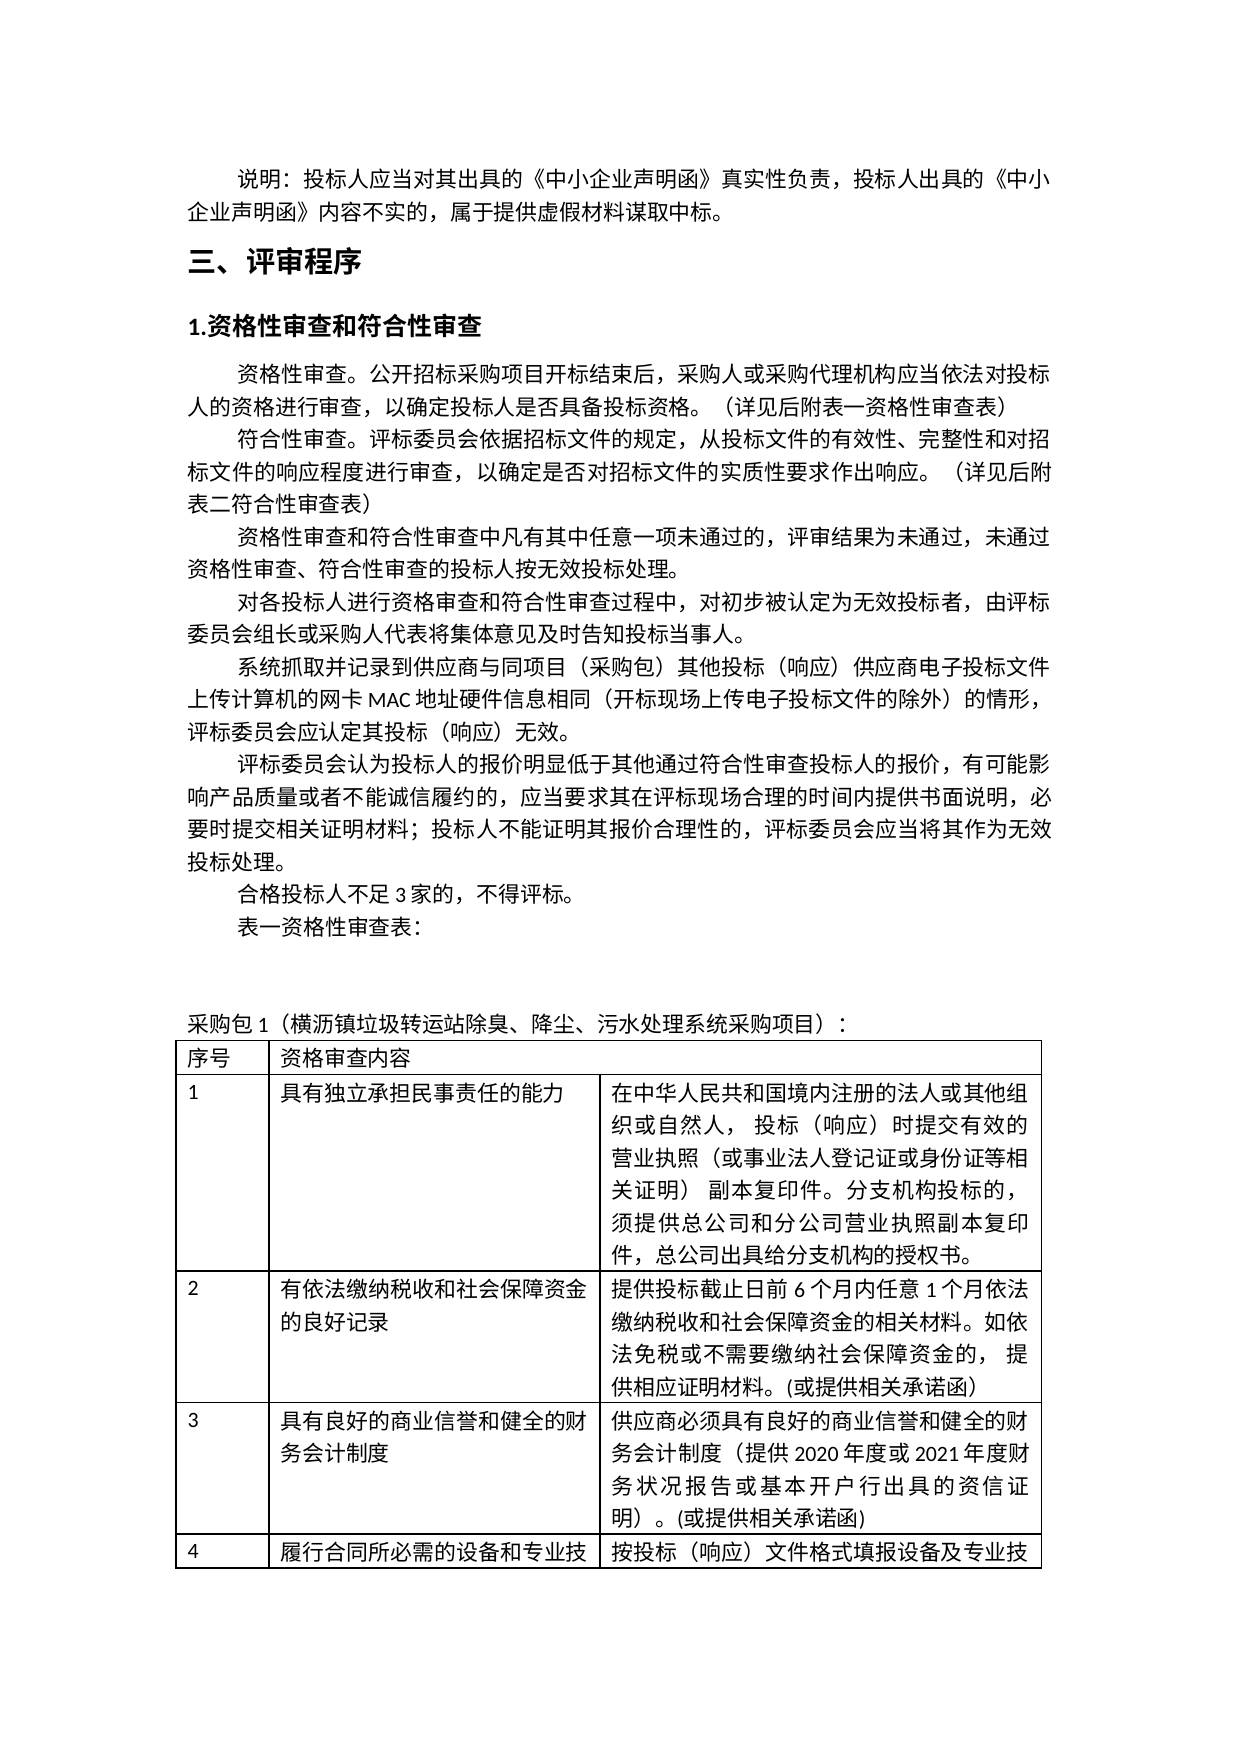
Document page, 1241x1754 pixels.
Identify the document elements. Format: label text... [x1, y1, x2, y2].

text 符合性审查。评标委员会依据招标文件的规定，从投标文件的有效性、完整性和对招标文件的响应程度进行审查，以确定是否对招标文件的实质性要求作出响应。（详见后附表二符合性审查表） [187, 422, 1053, 519]
text 三、评审程序 [187, 227, 1053, 292]
table_cell 供应商必须具有良好的商业信誉和健全的财务会计制度（提供2020年度或2021年度财务状况报告或基本开户行出具的资信证明）。(或提供相关承诺函) [601, 1403, 1041, 1533]
text 1.资格性审查和符合性审查 [187, 292, 1053, 357]
table_cell 3 [177, 1403, 268, 1533]
text 说明：投标人应当对其出具的《中小企业声明函》真实性负责，投标人出具的《中小企业声明函》内容不实的，属于提供虚假材料谋取中标。 [187, 162, 1053, 227]
table_cell 有依法缴纳税收和社会保障资金的良好记录 [270, 1272, 599, 1402]
text 采购包1（横沥镇垃圾转运站除臭、降尘、污水处理系统采购项目）： [187, 1007, 1053, 1039]
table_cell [601, 1535, 1041, 1567]
table_cell 履行合同所必需的设备和专业技术能力 [270, 1535, 599, 1567]
table_cell 具有独立承担民事责任的能力 [270, 1075, 599, 1270]
table_cell 4 [177, 1535, 268, 1567]
table_cell 在中华人民共和国境内注册的法人或其他组织或自然人， 投标（响应）时提交有效的营业执照（或事业法人登记证或身份证等相关证明） 副本复印件。分支机构投标的，须提供总公司和分公司营业执照副本复印件，总公司出具给分支机构的授权书。 [601, 1075, 1041, 1270]
text 资格性审查。公开招标采购项目开标结束后，采购人或采购代理机构应当依法对投标人的资格进行审查，以确定投标人是否具备投标资格。（详见后附表一资格性审查表） [187, 357, 1053, 422]
table_header 资格审查内容 [270, 1041, 1041, 1073]
text 系统抓取并记录到供应商与同项目（采购包）其他投标（响应）供应商电子投标文件上传计算机的网卡MAC地址硬件信息相同（开标现场上传电子投标文件的除外）的情形，评标委员会应认定其投标（响应）无效。 [187, 649, 1053, 747]
text 资格性审查和符合性审查中凡有其中任意一项未通过的，评审结果为未通过，未通过资格性审查、符合性审查的投标人按无效投标处理。 [187, 519, 1053, 584]
table_header 序号 [177, 1041, 268, 1073]
text 合格投标人不足3家的，不得评标。 [187, 877, 1053, 909]
table_cell 提供投标截止日前6个月内任意1个月依法缴纳税收和社会保障资金的相关材料。如依法免税或不需要缴纳社会保障资金的， 提供相应证明材料。(或提供相关承诺函） [601, 1272, 1041, 1402]
table_cell 1 [177, 1075, 268, 1270]
text 对各投标人进行资格审查和符合性审查过程中，对初步被认定为无效投标者，由评标委员会组长或采购人代表将集体意见及时告知投标当事人。 [187, 584, 1053, 649]
text 表一资格性审查表： [187, 909, 1053, 942]
table_cell 具有良好的商业信誉和健全的财务会计制度 [270, 1403, 599, 1533]
text 评标委员会认为投标人的报价明显低于其他通过符合性审查投标人的报价，有可能影响产品质量或者不能诚信履约的，应当要求其在评标现场合理的时间内提供书面说明，必要时提交相关证明材料；投标人不能证明其报价合理性的，评标委员会应当将其作为无效投标处理。 [187, 747, 1053, 877]
table_cell 2 [177, 1272, 268, 1402]
